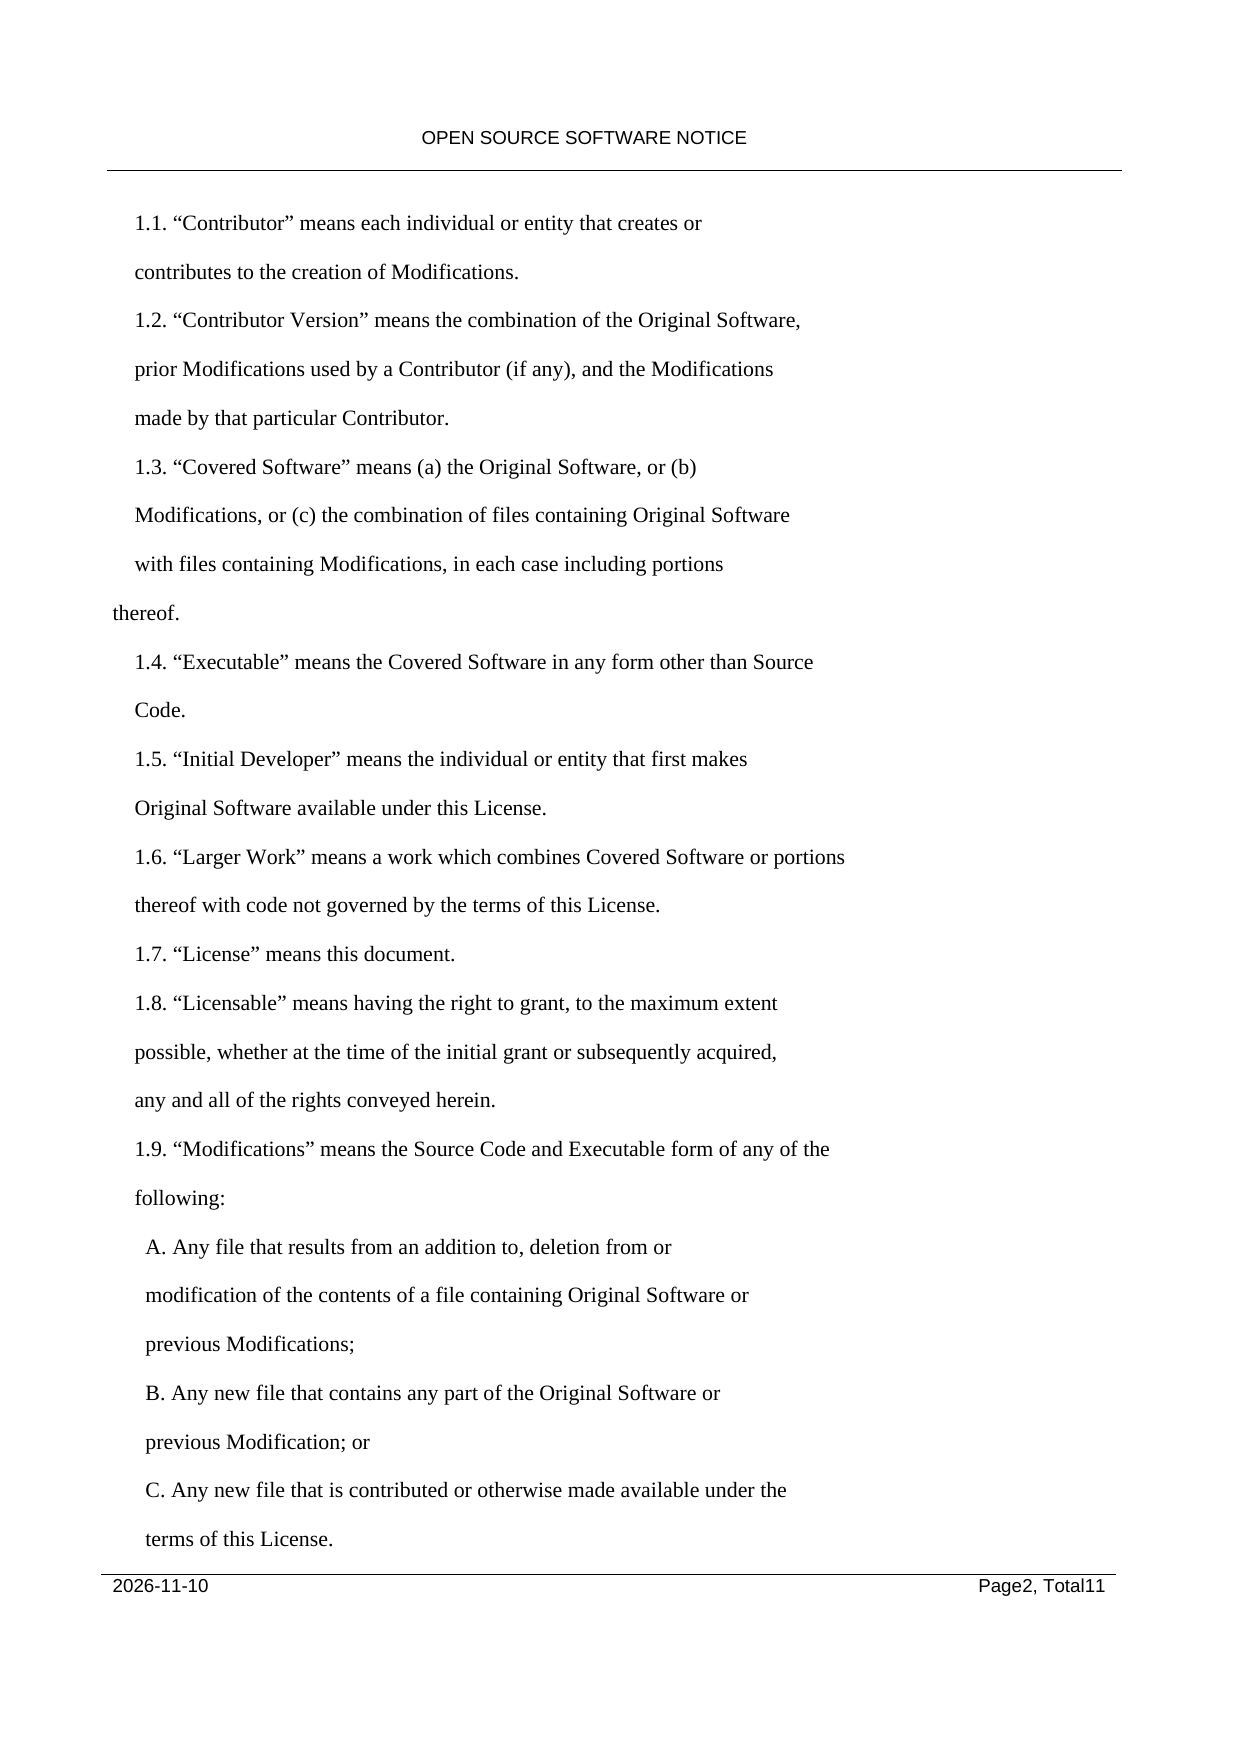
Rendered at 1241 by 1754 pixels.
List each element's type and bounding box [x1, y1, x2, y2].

text [112, 206, 1128, 1555]
